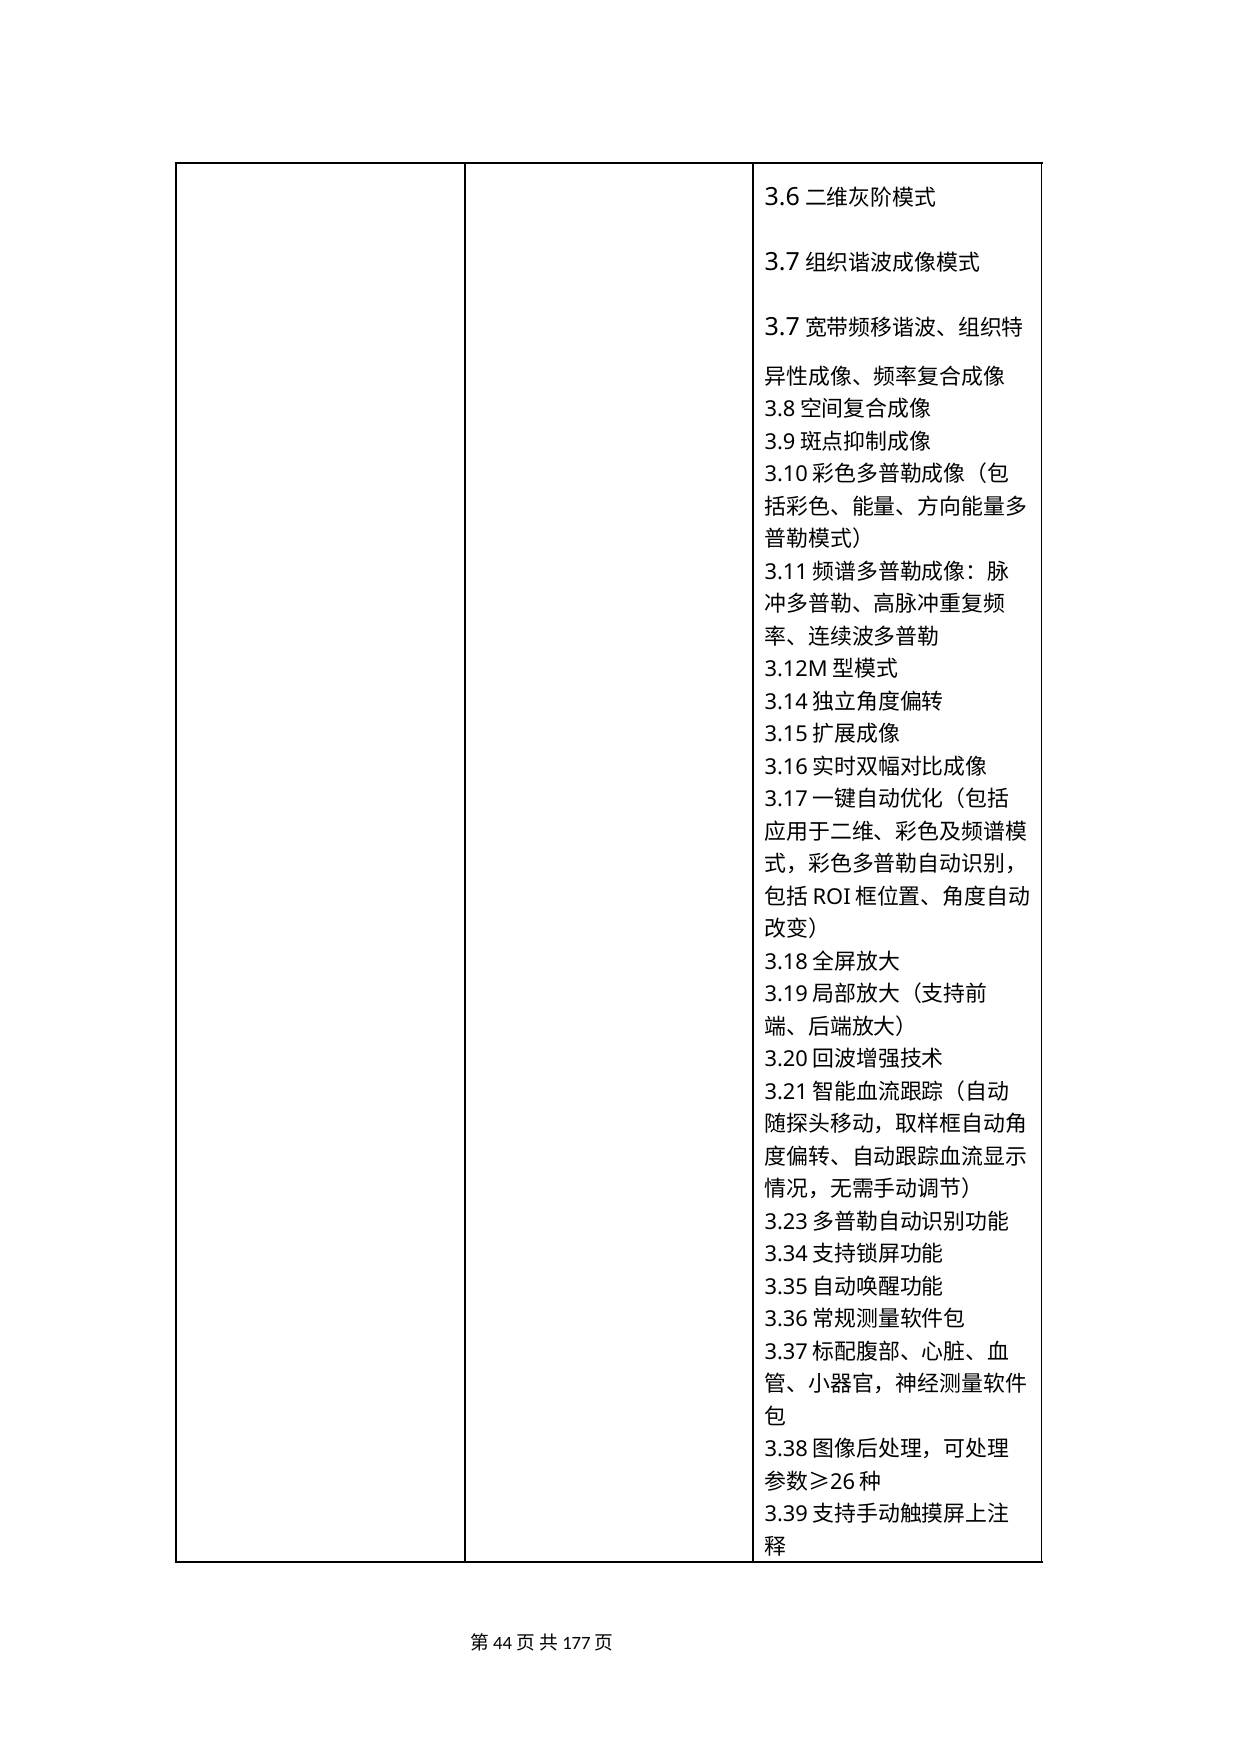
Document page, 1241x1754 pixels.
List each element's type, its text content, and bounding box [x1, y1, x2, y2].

table_cell [466, 164, 752, 1561]
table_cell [754, 164, 1041, 1561]
table_cell 1 [177, 164, 464, 1561]
